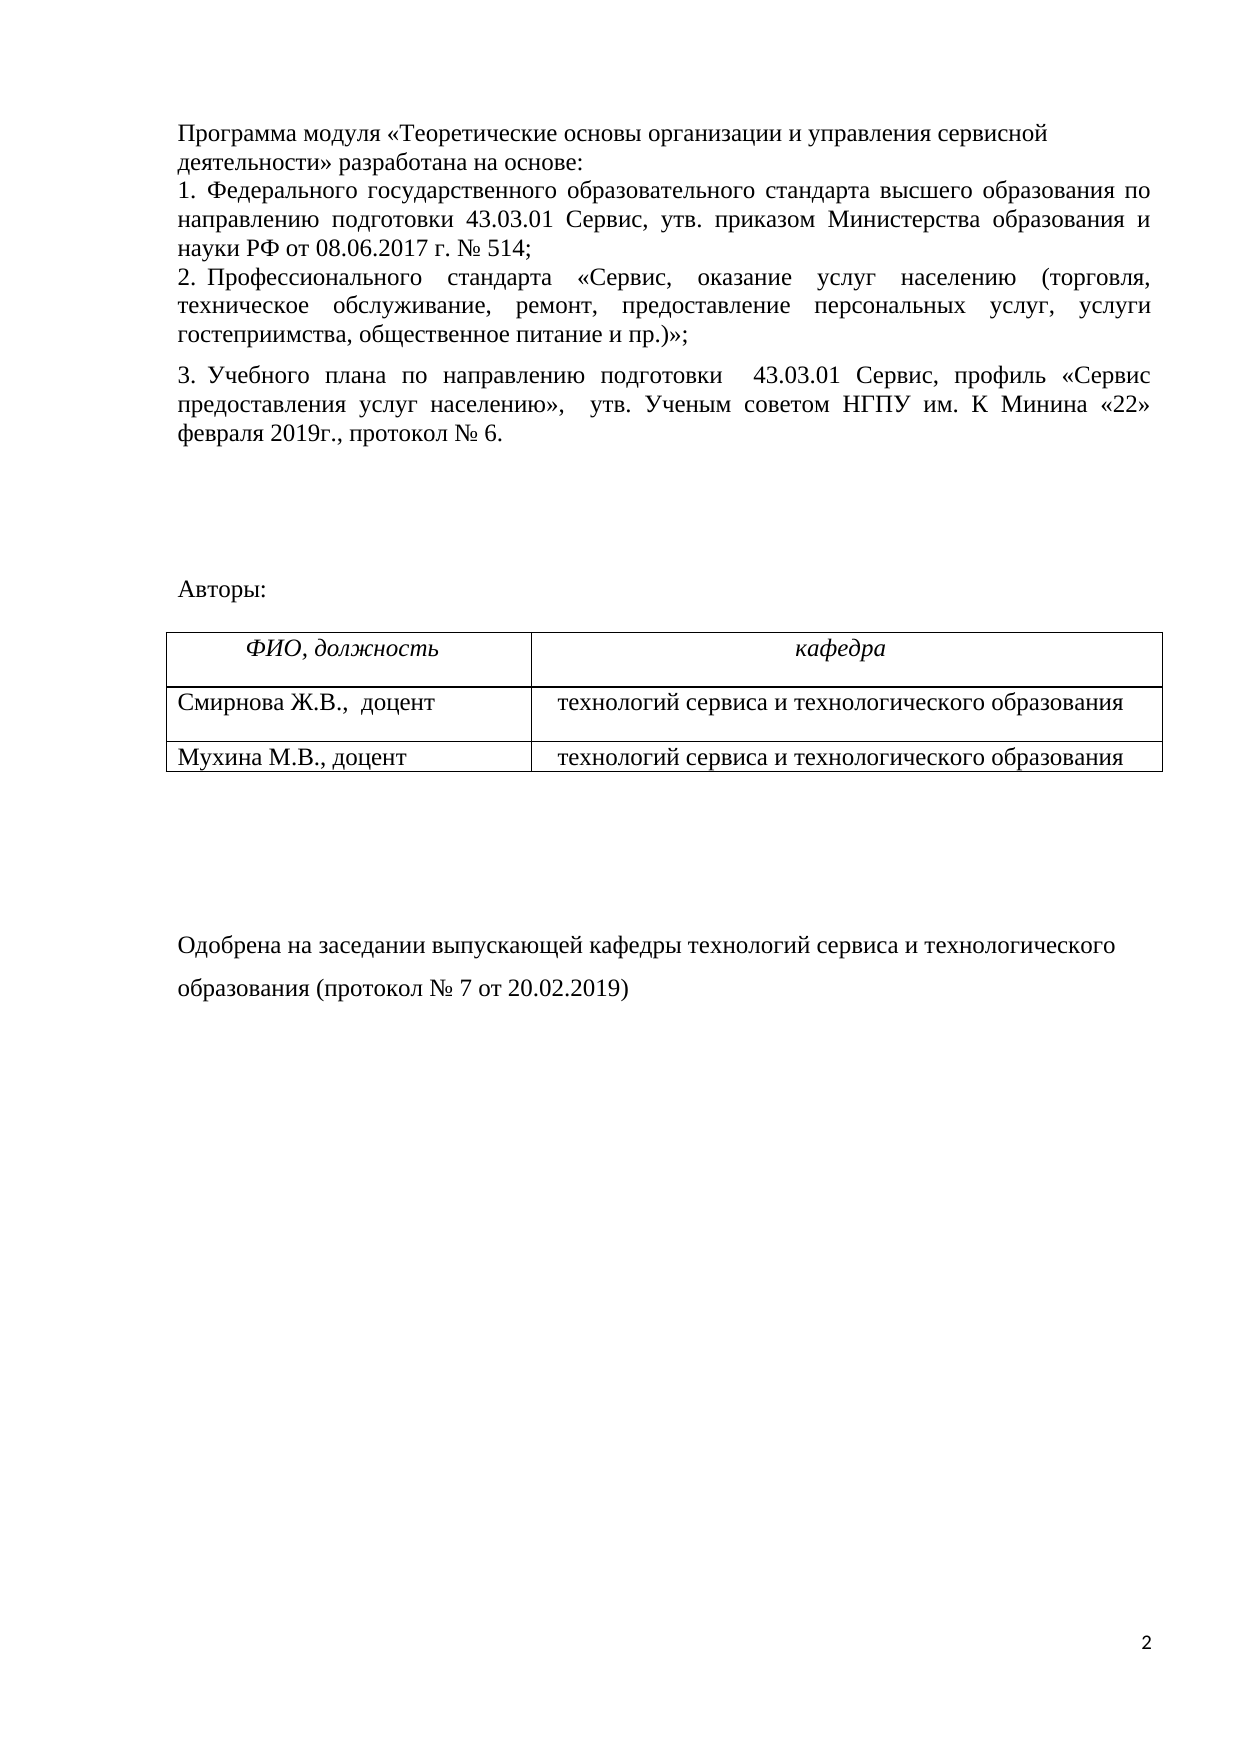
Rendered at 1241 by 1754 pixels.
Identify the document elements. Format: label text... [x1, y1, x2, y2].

table_cell технологий сервиса и технологического образования [532, 742, 1162, 771]
table_cell Смирнова Ж.В., доцент [167, 688, 531, 741]
table_header ФИО, должность [167, 633, 531, 686]
list Профессионального стандарта «Сервис, оказание услуг населению (торговля, техническое обслуживание, ремонт, предоставление персональных услуг, услуги гостеприимства, общественное питание и пр.)»; [177, 262, 1152, 348]
text Одобрена на заседании выпускающей кафедры технологий сервиса и технологического образования (протокол № 7 от 20.02.2019) [177, 930, 1152, 1002]
list Федерального государственного образовательного стандарта высшего образования по направлению подготовки 43.03.01 Сервис, утв. приказом Министерства образования и науки РФ от 08.06.2017 г. № 514; [177, 176, 1152, 262]
table_cell технологий сервиса и технологического образования [532, 688, 1162, 741]
list Учебного плана по направлению подготовки 43.03.01 Сервис, профиль «Сервис предоставления услуг населению», утв. Ученым советом НГПУ им. К Минина «22» февраля 2019г., протокол № 6. [177, 361, 1152, 447]
text Программа модуля «Теоретические основы организации и управления сервисной деятельности» разработана на основе: [177, 118, 1152, 176]
table_header кафедра [532, 633, 1162, 686]
table_cell Мухина М.В., доцент [167, 742, 531, 771]
text Авторы: [177, 574, 1152, 603]
